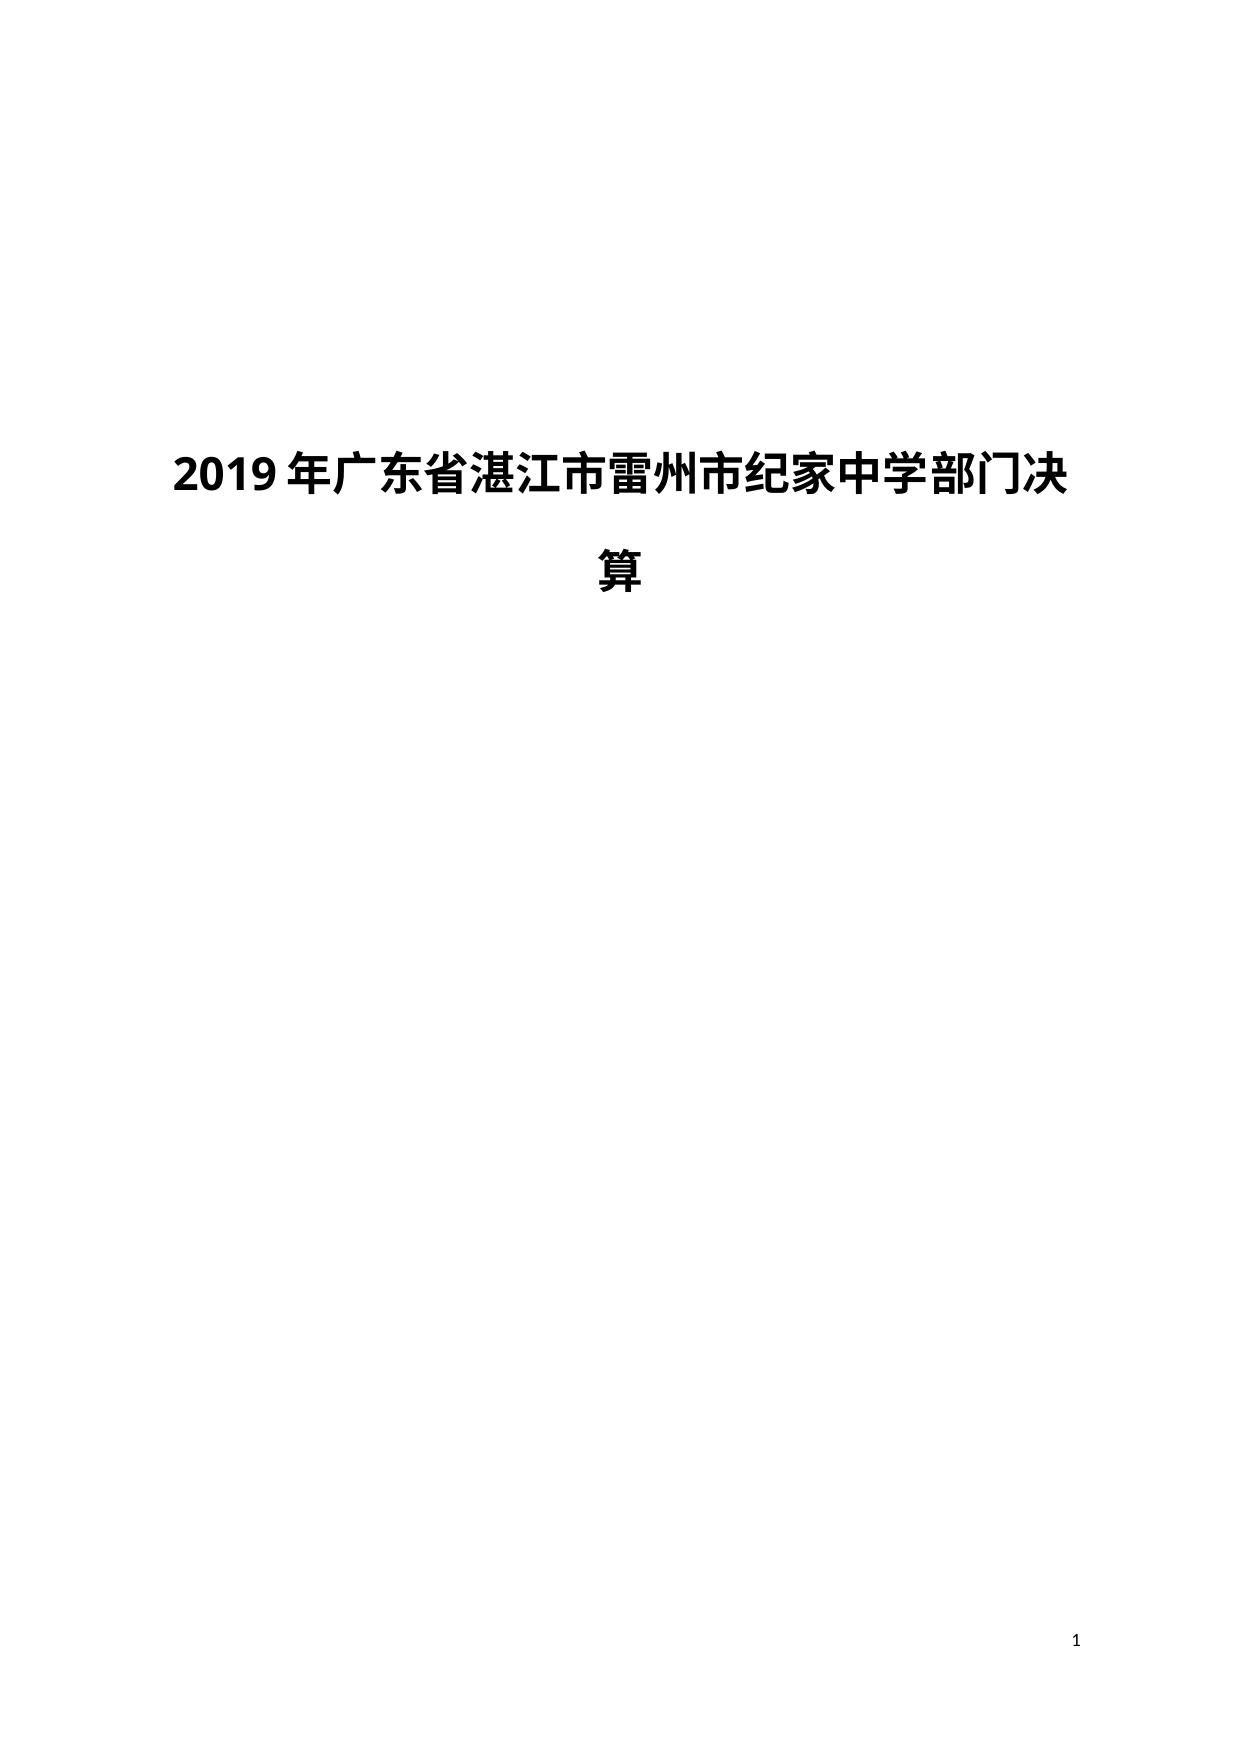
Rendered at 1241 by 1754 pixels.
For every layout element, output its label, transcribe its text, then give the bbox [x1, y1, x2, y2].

text 2019年广东省湛江市雷州市纪家中学 部门决算 [159, 422, 1081, 617]
